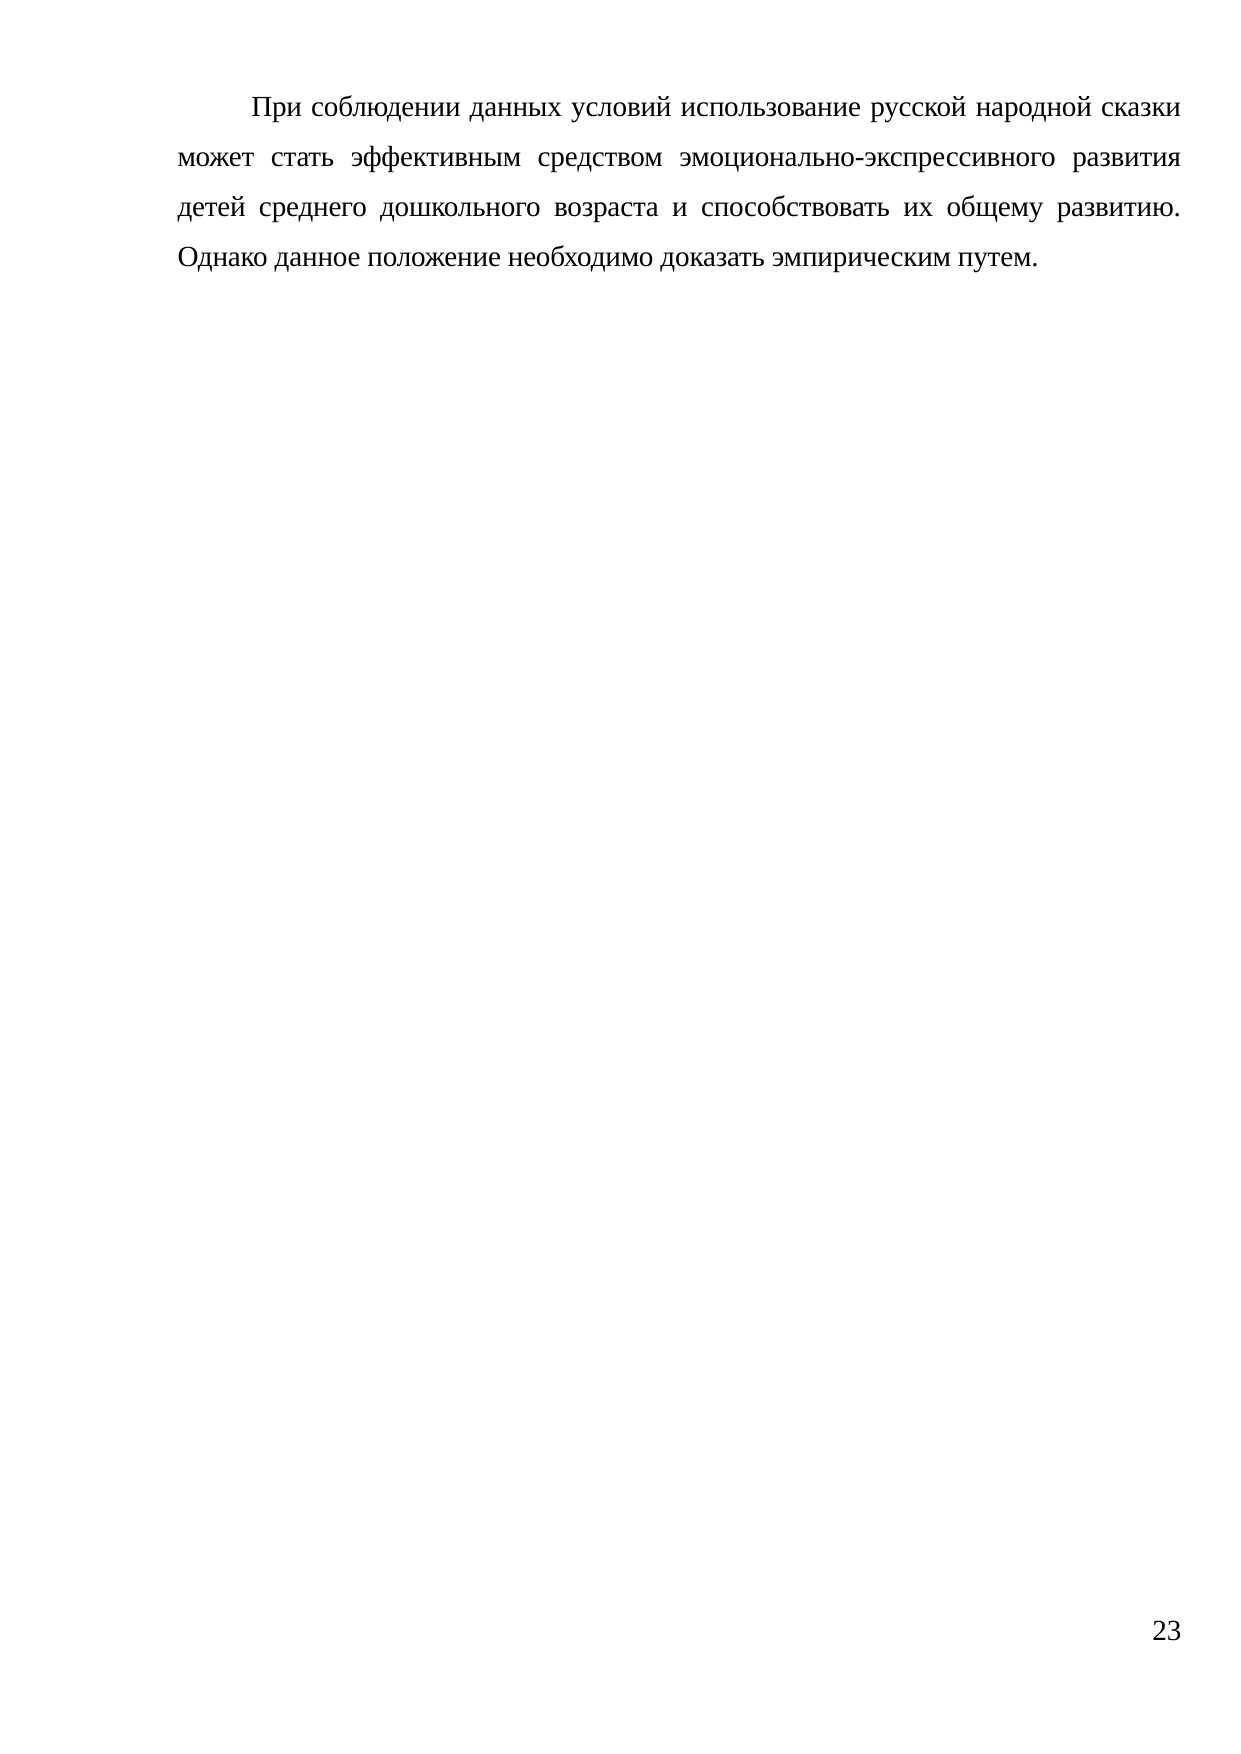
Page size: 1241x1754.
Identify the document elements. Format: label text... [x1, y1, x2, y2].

text При соблюдении данных условий использование русской народной сказки может стать эффективным средством эмоционально-экспрессивного развития детей среднего дошкольного возраста и способствовать их общему развитию. Однако данное положение необходимо доказать эмпирическим путем. [177, 89, 1181, 273]
